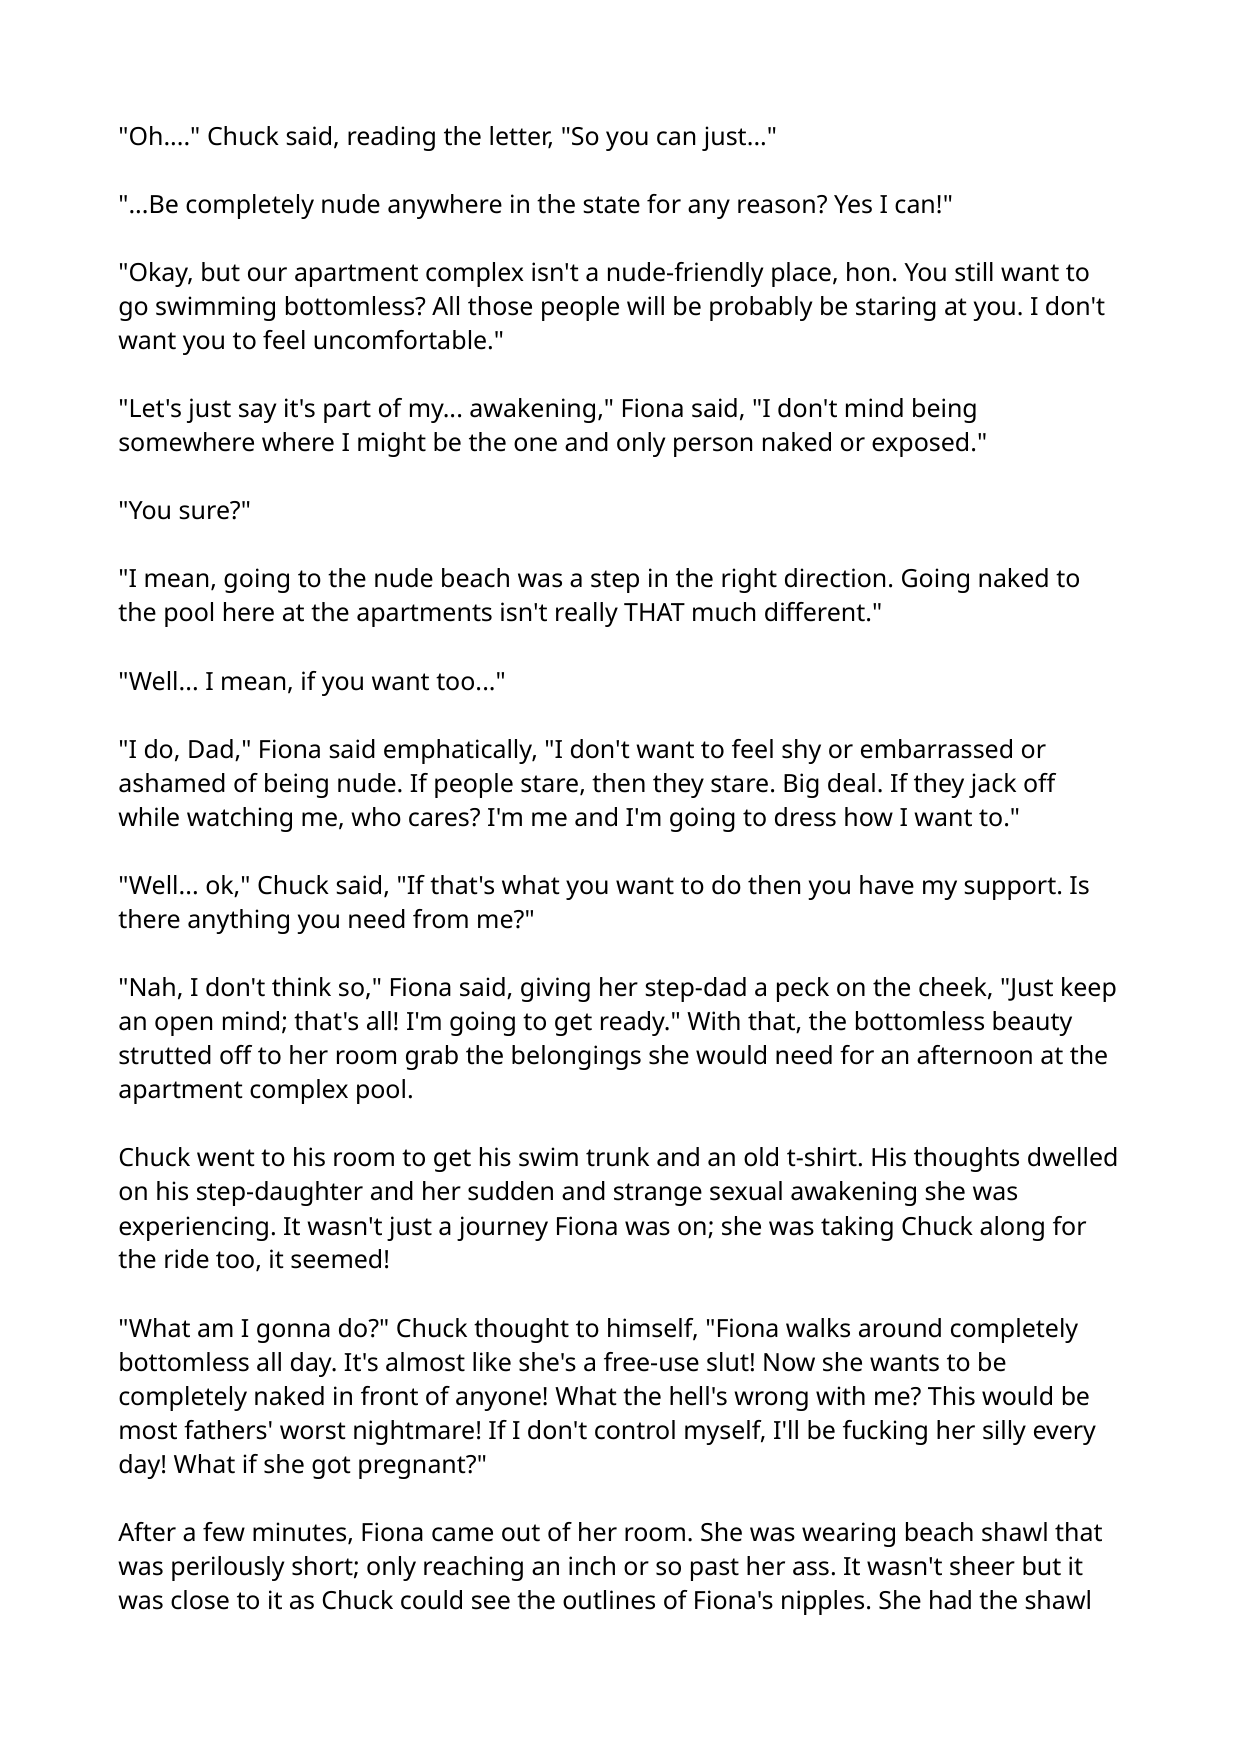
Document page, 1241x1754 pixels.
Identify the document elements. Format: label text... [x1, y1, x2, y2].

text "What am I gonna do?" Chuck thought to himself, "Fiona walks around completely bottomless all day. It's almost like she's a free-use slut! Now she wants to be completely naked in front of anyone! What the hell's wrong with me? This would be most fathers' worst nightmare! If I don't control myself, I'll be fucking her silly every day! What if she got pregnant?" [118, 1310, 1122, 1481]
text Chuck went to his room to get his swim trunk and an old t-shirt. His thoughts dwelled on his step-daughter and her sudden and strange sexual awakening she was experiencing. It wasn't just a journey Fiona was on; she was taking Chuck along for the ride too, it seemed! [118, 1140, 1122, 1276]
text "Okay, but our apartment complex isn't a nude-friendly place, hon. You still want to go swimming bottomless? All those people will be probably be staring at you. I don't want you to feel uncomfortable." [118, 254, 1122, 357]
text "You sure?" [118, 493, 1122, 527]
text "Let's just say it's part of my... awakening," Fiona said, "I don't mind being somewhere where I might be the one and only person naked or exposed." [118, 391, 1122, 459]
text "Well... I mean, if you want too..." [118, 663, 1122, 697]
text "Oh...." Chuck said, reading the letter, "So you can just..." [118, 118, 1122, 152]
text "Well... ok," Chuck said, "If that's what you want to do then you have my support. Is there anything you need from me?" [118, 867, 1122, 936]
text "Nah, I don't think so," Fiona said, giving her step-dad a peck on the cheek, "Just keep an open mind; that's all! I'm going to get ready." With that, the bottomless beauty strutted off to her room grab the belongings she would need for an afternoon at the apartment complex pool. [118, 970, 1122, 1106]
text "I do, Dad," Fiona said emphatically, "I don't want to feel shy or embarrassed or ashamed of being nude. If people stare, then they stare. Big deal. If they jack off while watching me, who cares? I'm me and I'm going to dress how I want to." [118, 731, 1122, 833]
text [118, 1515, 1122, 1617]
text "I mean, going to the nude beach was a step in the right direction. Going naked to the pool here at the apartments isn't really THAT much different." [118, 561, 1122, 629]
text "...Be completely nude anywhere in the state for any reason? Yes I can!" [118, 186, 1122, 220]
